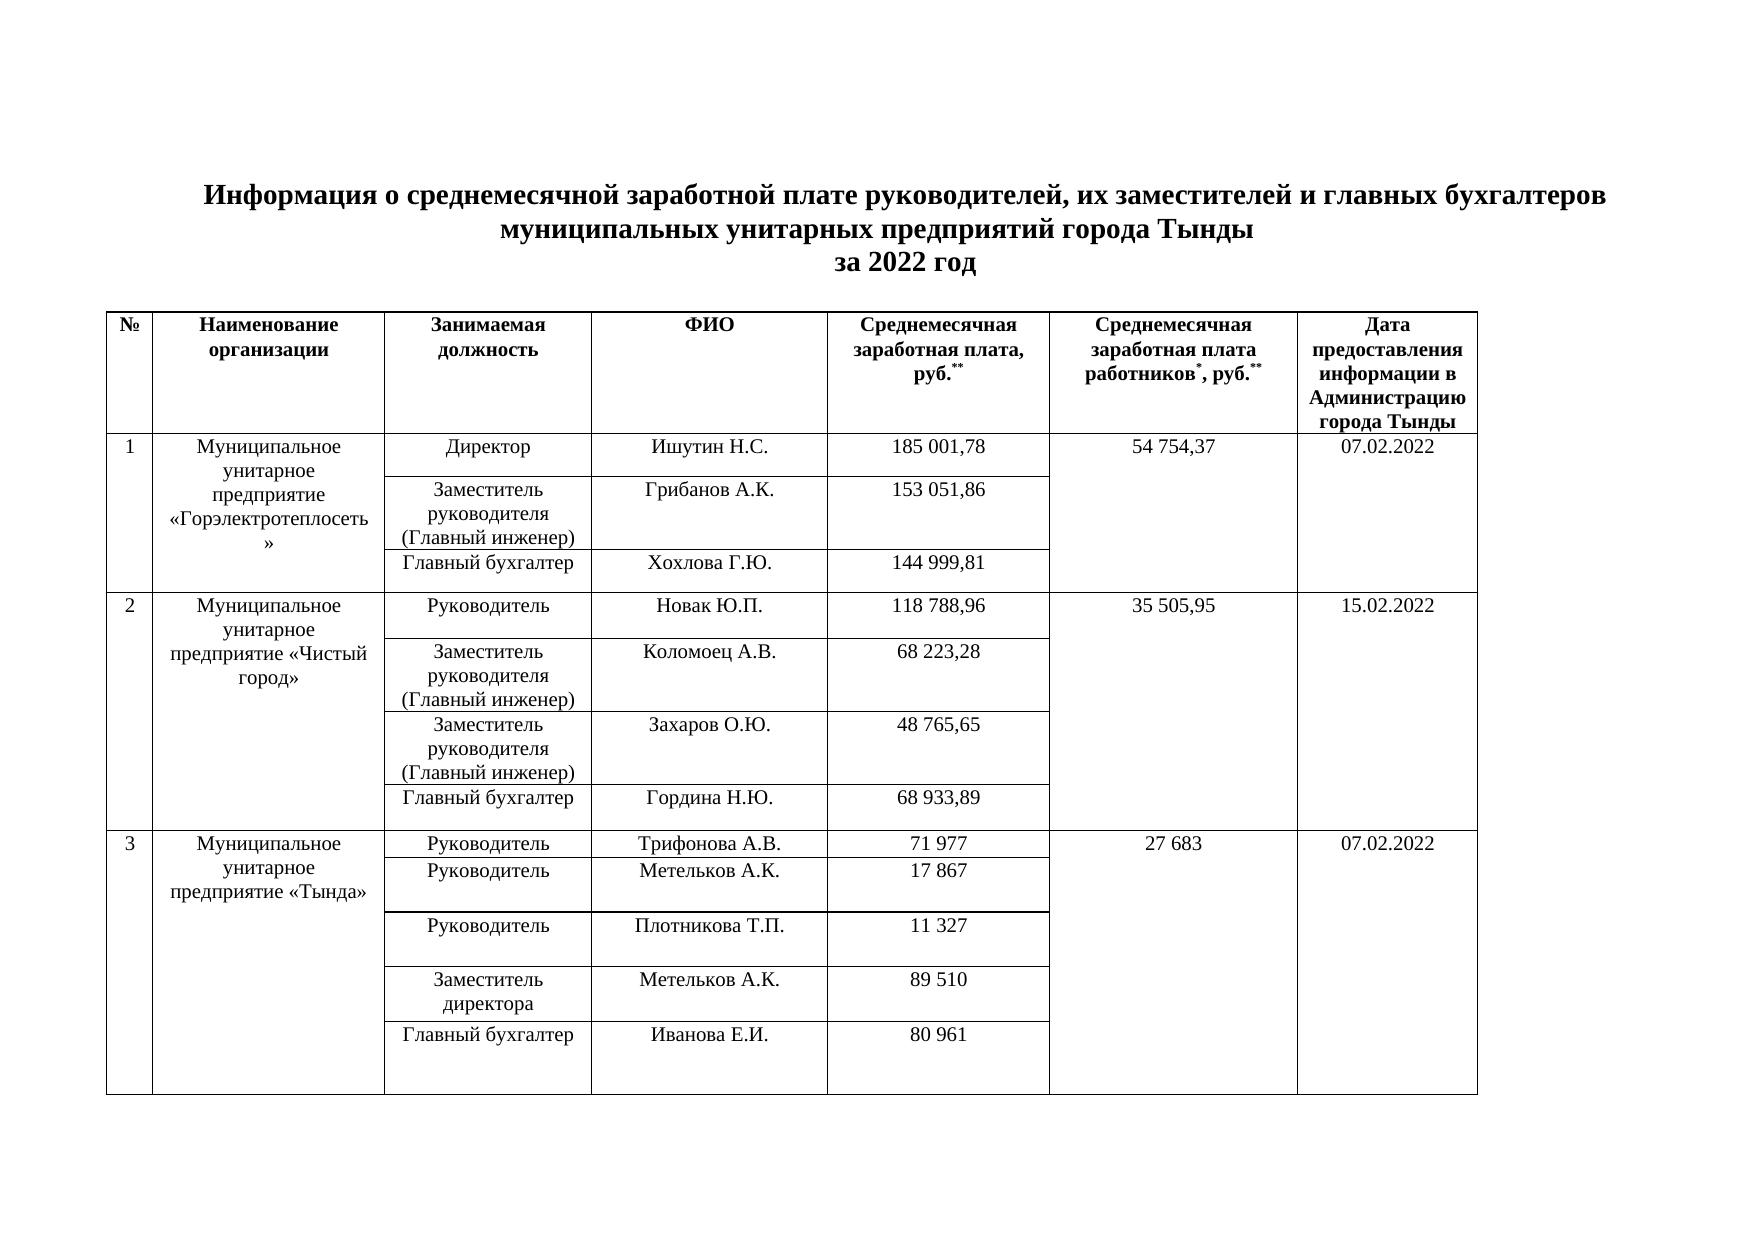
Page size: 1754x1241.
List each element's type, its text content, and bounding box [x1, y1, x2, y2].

table_cell Руководитель [385, 593, 591, 638]
table_cell Главный бухгалтер [385, 785, 591, 830]
table_cell 07.02.2022 [1298, 434, 1477, 592]
table_cell Иванова Е.И. [592, 1022, 827, 1094]
text Информация о среднемесячной заработной плате руководителей, их заместителей и главных бухгалтеров муниципальных унитарных предприятий города Тынды [118, 177, 1636, 244]
table_cell 89 510 [828, 967, 1049, 1021]
table_cell 118 788,96 [828, 593, 1049, 638]
table_cell Трифонова А.В. [592, 831, 827, 857]
table_header Среднемесячная заработная плата, руб.** [828, 313, 1049, 433]
table_cell Коломоец А.В. [592, 639, 827, 711]
table_header Среднемесячная заработная плата работников*, руб.** [1050, 313, 1297, 433]
table_cell 80 961 [828, 1022, 1049, 1094]
table_cell Гордина Н.Ю. [592, 785, 827, 830]
table_cell Муниципальное унитарное предприятие «Горэлектротеплосеть» [153, 434, 384, 592]
table_cell 144 999,81 [828, 550, 1049, 592]
table_cell 07.02.2022 [1298, 831, 1477, 1094]
table_cell Ишутин Н.С. [592, 434, 827, 476]
table_cell 15.02.2022 [1298, 593, 1477, 830]
table_cell 48 765,65 [828, 712, 1049, 784]
table_cell Муниципальное унитарное предприятие «Тында» [153, 831, 384, 1094]
table_cell Руководитель [385, 831, 591, 857]
table_cell 71 977 [828, 831, 1049, 857]
table_cell Метельков А.К. [592, 967, 827, 1021]
table_cell Плотникова Т.П. [592, 913, 827, 966]
table_header Дата предоставления информации в Администрацию города Тынды [1298, 313, 1477, 433]
table_cell 27 683 [1050, 831, 1297, 1094]
table_cell Руководитель [385, 913, 591, 966]
table_cell Руководитель [385, 858, 591, 911]
table_cell Грибанов А.К. [592, 477, 827, 549]
table_cell Заместитель руководителя (Главный инженер) [385, 639, 591, 711]
table_header № [107, 313, 152, 433]
table_cell Новак Ю.П. [592, 593, 827, 638]
text за 2022 год [118, 244, 1636, 278]
table_cell Заместитель руководителя (Главный инженер) [385, 712, 591, 784]
table_cell 2 [107, 593, 152, 830]
table_cell 185 001,78 [828, 434, 1049, 476]
table_cell Директор [385, 434, 591, 476]
table_cell 1 [107, 434, 152, 592]
table_cell 3 [107, 831, 152, 1094]
table_cell 153 051,86 [828, 477, 1049, 549]
table_cell Муниципальное унитарное предприятие «Чистый город» [153, 593, 384, 830]
table_cell 68 223,28 [828, 639, 1049, 711]
table_cell 54 754,37 [1050, 434, 1297, 592]
table_cell Метельков А.К. [592, 858, 827, 911]
table_cell Заместитель директора [385, 967, 591, 1021]
table_header ФИО [592, 313, 827, 433]
table_header Наименование организации [153, 313, 384, 433]
table_cell Главный бухгалтер [385, 550, 591, 592]
table_cell Главный бухгалтер [385, 1022, 591, 1094]
table_cell 35 505,95 [1050, 593, 1297, 830]
table_cell 68 933,89 [828, 785, 1049, 830]
table_header Занимаемая должность [385, 313, 591, 433]
table_cell 17 867 [828, 858, 1049, 911]
table_cell Хохлова Г.Ю. [592, 550, 827, 592]
table_cell Заместитель руководителя (Главный инженер) [385, 477, 591, 549]
table_cell 11 327 [828, 913, 1049, 966]
table_cell Захаров О.Ю. [592, 712, 827, 784]
